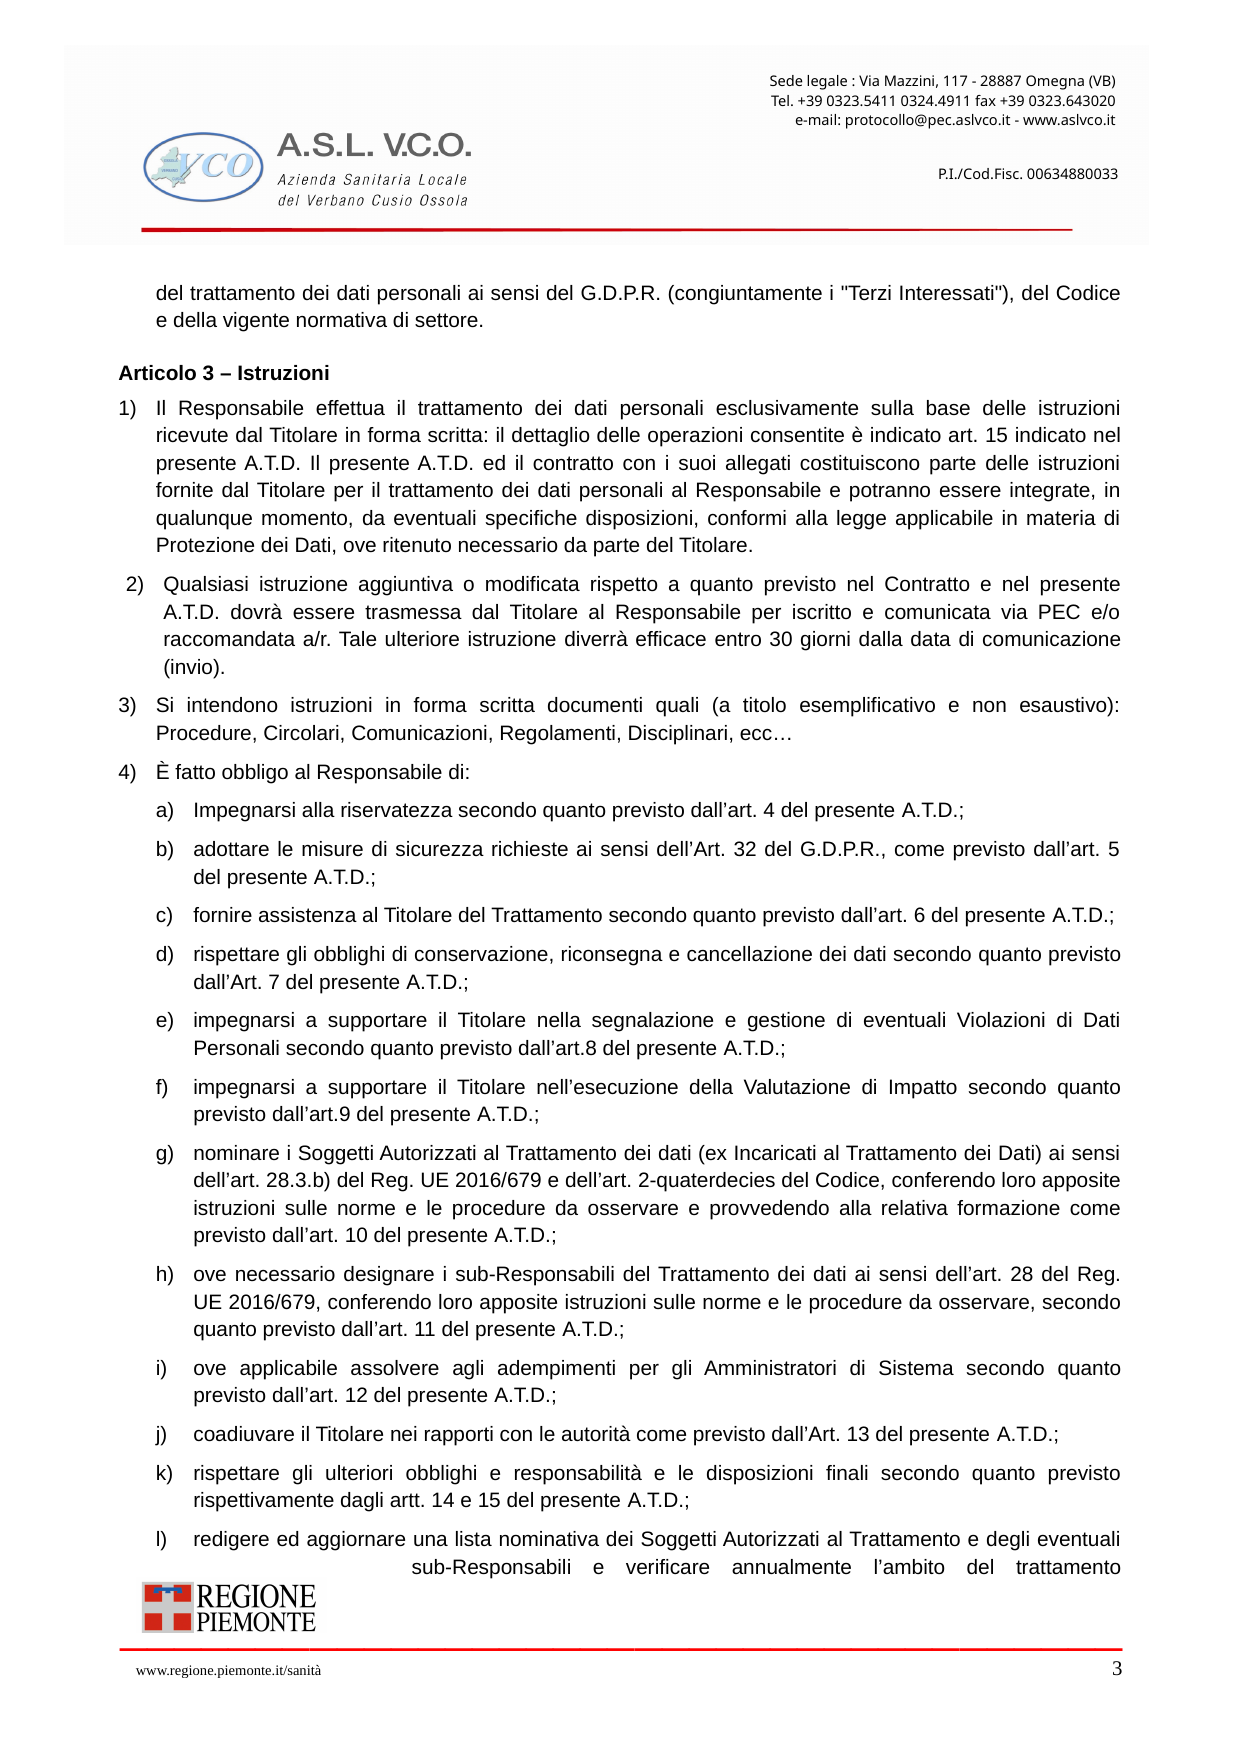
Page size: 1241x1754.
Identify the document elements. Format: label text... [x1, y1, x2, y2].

list rispettare gli obblighi di conservazione, riconsegna e cancellazione dei dati secondo quanto previsto dall’Art. 7 del presente A.T.D.; [156, 942, 1122, 993]
list Impegnarsi alla riservatezza secondo quanto previsto dall’art. 4 del presente A.T.D.; [156, 798, 1122, 822]
list È fatto obbligo al Responsabile di: [118, 759, 1122, 783]
list fornire assistenza al Titolare del Trattamento secondo quanto previsto dall’art. 6 del presente A.T.D.; [156, 903, 1122, 927]
list Il Responsabile effettua il trattamento dei dati personali esclusivamente sulla base delle istruzioni ricevute dal Titolare in forma scritta: il dettaglio delle operazioni consentite è indicato art. 15 indicato nel presente A.T.D. Il presente A.T.D. ed il contratto con i suoi allegati costituiscono parte delle istruzioni fornite dal Titolare per il trattamento dei dati personali al Responsabile e potranno essere integrate, in qualunque momento, da eventuali specifiche disposizioni, conformi alla legge applicabile in materia di Protezione dei Dati, ove ritenuto necessario da parte del Titolare. [118, 396, 1122, 557]
list Qualsiasi istruzione aggiuntiva o modificata rispetto a quanto previsto nel Contratto e nel presente A.T.D. dovrà essere trasmessa dal Titolare al Responsabile per iscritto e comunicata via PEC e/o raccomandata a/r. Tale ulteriore istruzione diverrà efficace entro 30 giorni dalla data di comunicazione (invio). [126, 572, 1122, 678]
list rispettare gli ulteriori obblighi e responsabilità e le disposizioni finali secondo quanto previsto rispettivamente dagli artt. 14 e 15 del presente A.T.D.; [156, 1461, 1122, 1512]
list impegnarsi a supportare il Titolare nell’esecuzione della Valutazione di Impatto secondo quanto previsto dall’art.9 del presente A.T.D.; [156, 1074, 1122, 1126]
list impegnarsi a supportare il Titolare nella segnalazione e gestione di eventuali Violazioni di Dati Personali secondo quanto previsto dall’art.8 del presente A.T.D.; [156, 1008, 1122, 1060]
list nominare i Soggetti Autorizzati al Trattamento dei dati (ex Incaricati al Trattamento dei Dati) ai sensi dell’art. 28.3.b) del Reg. UE 2016/679 e dell’art. 2-quaterdecies del Codice, conferendo loro apposite istruzioni sulle norme e le procedure da osservare e provvedendo alla relativa formazione come previsto dall’art. 10 del presente A.T.D.; [156, 1141, 1122, 1247]
list Si intendono istruzioni in forma scritta documenti quali (a titolo esemplificativo e non esaustivo): Procedure, Circolari, Comunicazioni, Regolamenti, Disciplinari, ecc… [118, 693, 1122, 745]
list ove necessario designare i sub-Responsabili del Trattamento dei dati ai sensi dell’art. 28 del Reg. UE 2016/679, conferendo loro apposite istruzioni sulle norme e le procedure da osservare, secondo quanto previsto dall’art. 11 del presente A.T.D.; [156, 1262, 1122, 1341]
subtitle Articolo 3 – Istruzioni [118, 361, 1122, 384]
list coadiuvare il Titolare nei rapporti con le autorità come previsto dall’Art. 13 del presente A.T.D.; [156, 1422, 1122, 1446]
list adottare le misure di sicurezza richieste ai sensi dell’Art. 32 del G.D.P.R., come previsto dall’art. 5 del presente A.T.D.; [156, 837, 1122, 888]
picture [136, 1577, 327, 1633]
list ove applicabile assolvere agli adempimenti per gli Amministratori di Sistema secondo quanto previsto dall’art. 12 del presente A.T.D.; [156, 1356, 1122, 1407]
picture [64, 45, 1149, 245]
